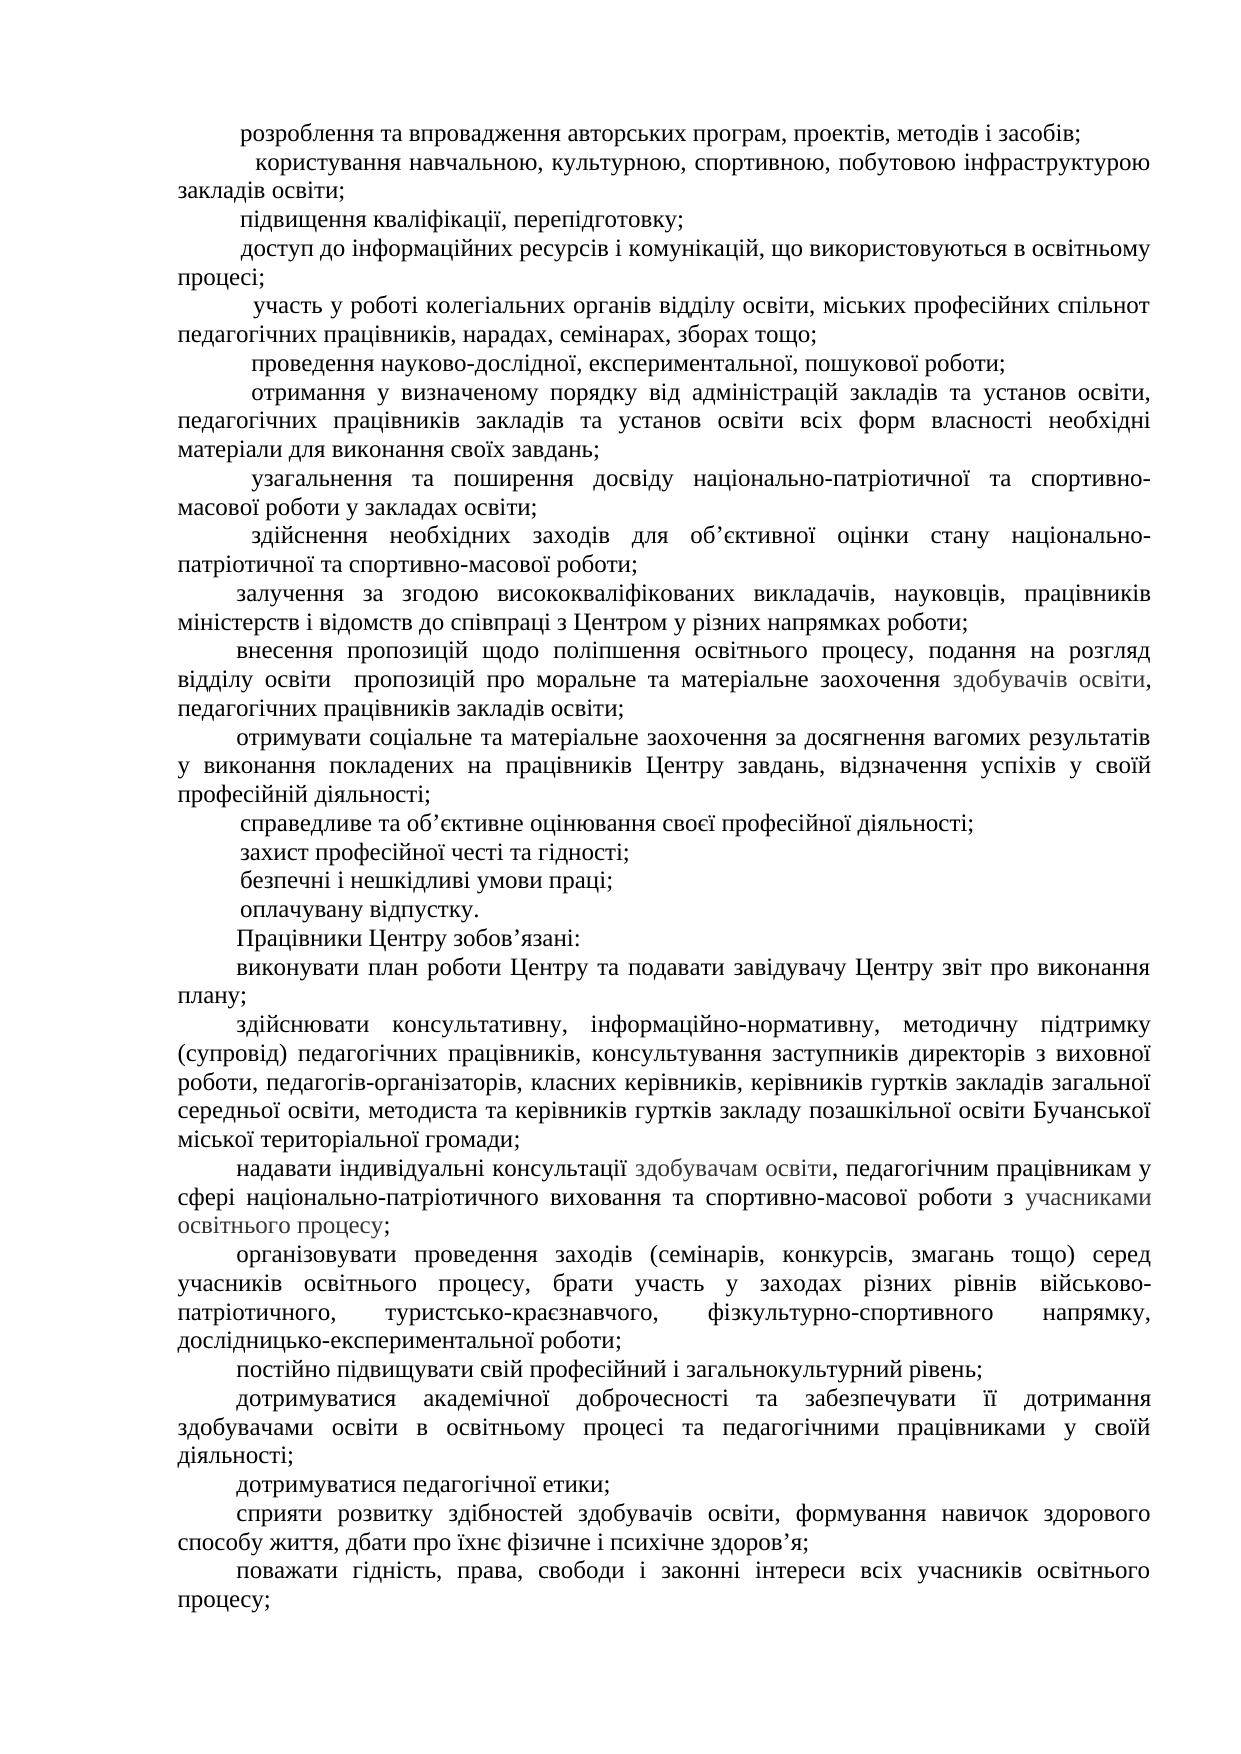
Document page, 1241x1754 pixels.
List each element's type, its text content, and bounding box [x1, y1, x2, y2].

list дотримуватися педагогічної етики; [177, 1469, 1152, 1498]
list отримувати соціальне та матеріальне заохочення за досягнення вагомих результатів у виконання покладених на працівників Центру завдань, відзначення успіхів у своїй професійній діяльності; [177, 722, 1152, 808]
list поважати гідність, права, свободи і законні інтереси всіх учасників освітнього процесу; [177, 1556, 1152, 1613]
text користування навчальною, культурною, спортивною, побутовою інфраструктурою закладів освіти; [177, 147, 1152, 204]
list сприяти розвитку здібностей здобувачів освіти, формування навичок здорового способу життя, дбати про їхнє фізичне і психічне здоров’я; [177, 1498, 1152, 1556]
text отримання у визначеному порядку від адміністрацій закладів та установ освіти, педагогічних працівників закладів та установ освіти всіх форм власності необхідні матеріали для виконання своїх завдань; [177, 377, 1152, 463]
text узагальнення та поширення досвіду національно-патріотичної та спортивно-масової роботи у закладах освіти; [177, 463, 1152, 521]
list здійснення необхідних заходів для об’єктивної оцінки стану національно-патріотичної та спортивно-масової роботи; [177, 521, 1152, 578]
list внесення пропозицій щодо поліпшення освітнього процесу, подання на розгляд відділу освіти пропозицій про моральне та матеріальне заохочення здобувачів освіти, педагогічних працівників закладів освіти; [177, 636, 1152, 722]
text розроблення та впровадження авторських програм, проектів, методів і засобів; [177, 118, 1152, 147]
text захист професійної честі та гідності; [177, 837, 1152, 866]
list Працівники Центру зобов’язані: [177, 923, 1152, 952]
text проведення науково-дослідної, експериментальної, пошукової роботи; [251, 348, 1152, 377]
text участь у роботі колегіальних органів відділу освіти, міських професійних спільнот педагогічних працівників, нарадах, семінарах, зборах тощо; [177, 291, 1152, 348]
list здійснювати консультативну, інформаційно-нормативну, методичну підтримку (супровід) педагогічних працівників, консультування заступників директорів з виховної роботи, педагогів-організаторів, класних керівників, керівників гуртків закладів загальної середньої освіти, методиста та керівників гуртків закладу позашкільної освіти Бучанської міської територіальної громади; [177, 1009, 1152, 1153]
list організовувати проведення заходів (семінарів, конкурсів, змагань тощо) серед учасників освітнього процесу, брати участь у заходах різних рівнів військово-патріотичного, туристсько-краєзнавчого, фізкультурно-спортивного напрямку, дослідницько-експериментальної роботи; [177, 1239, 1152, 1354]
list дотримуватися академічної доброчесності та забезпечувати її дотримання здобувачами освіти в освітньому процесі та педагогічними працівниками у своїй діяльності; [177, 1383, 1152, 1469]
text доступ до інформаційних ресурсів і комунікацій, що використовуються в освітньому процесі; [177, 233, 1152, 291]
list постійно підвищувати свій професійний і загальнокультурний рівень; [177, 1354, 1152, 1383]
list виконувати план роботи Центру та подавати завідувачу Центру звіт про виконання плану; [177, 952, 1152, 1009]
text підвищення кваліфікації, перепідготовку; [177, 204, 1152, 233]
list надавати індивідуальні консультації здобувачам освіти, педагогічним працівникам у сфері національно-патріотичного виховання та спортивно-масової роботи з учасниками освітнього процесу; [177, 1153, 1152, 1239]
text оплачувану відпустку. [177, 894, 1152, 923]
text залучення за згодою висококваліфікованих викладачів, науковців, працівників міністерств і відомств до співпраці з Центром у різних напрямках роботи; [177, 578, 1152, 636]
text безпечні і нешкідливі умови праці; [177, 866, 1152, 894]
text справедливе та об’єктивне оцінювання своєї професійної діяльності; [177, 808, 1152, 837]
